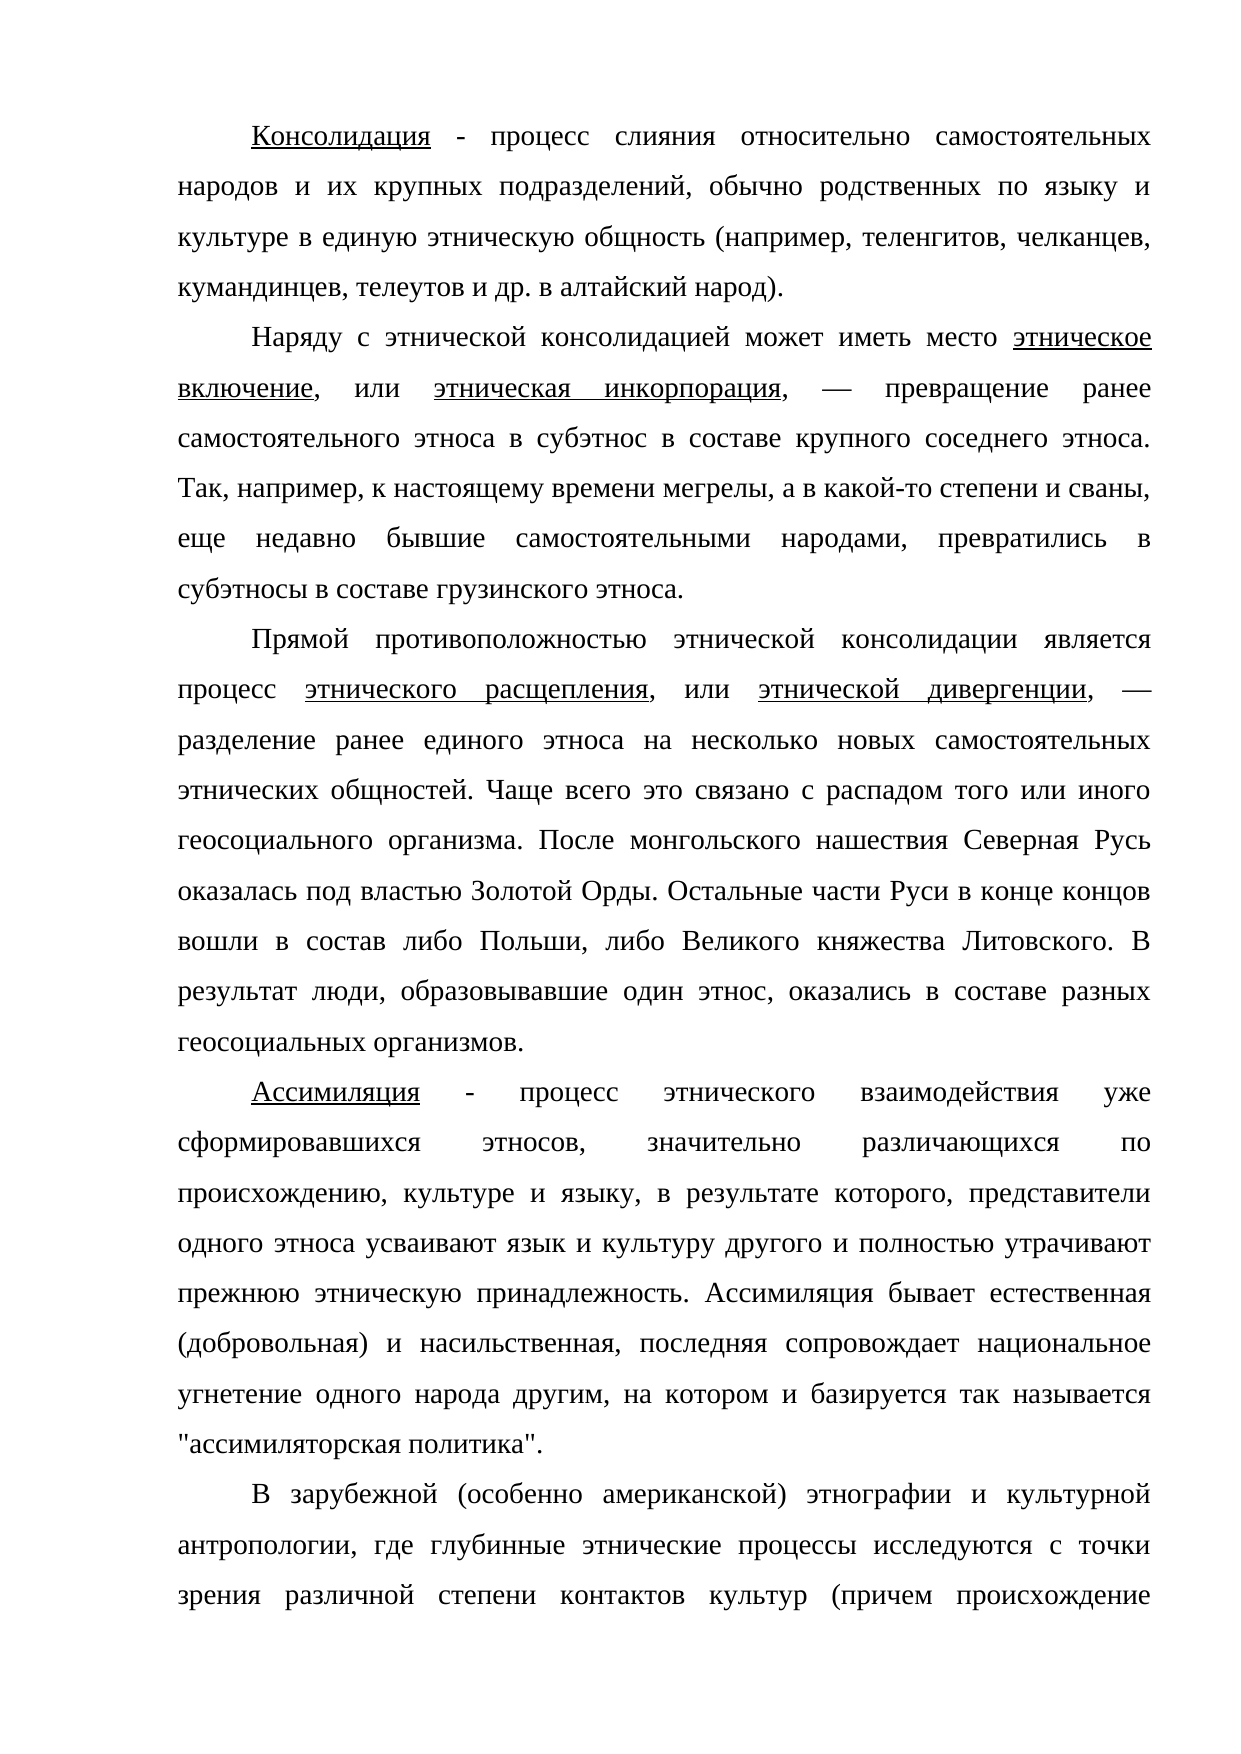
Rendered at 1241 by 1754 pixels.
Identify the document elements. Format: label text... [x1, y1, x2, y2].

text Ассимиляция - процесс этнического взаимодействия уже сформировавшихся этносов, значительно различающихся по происхождению, культуре и языку, в результате которого, представители одного этноса усваивают язык и культуру другого и полностью утрачивают прежнюю этническую принадлежность. Ассимиляция бывает естественная (добровольная) и насильственная, последняя сопровождает национальное угнетение одного народа другим, на котором и базируется так называется "ассимиляторская политика". [177, 1074, 1152, 1460]
text Наряду с этнической консолидацией может иметь место этническое включение, или этническая инкорпорация, — превращение ранее самостоятельного этноса в субэтнос в составе крупного соседнего этноса. Так, например, к настоящему времени мегрелы, а в какой-то степени и сваны, еще недавно бывшие самостоятельными народами, превратились в субэтносы в составе грузинского этноса. [177, 319, 1152, 604]
text Прямой противоположностью этнической консолидации является процесс этнического расщепления, или этнической дивергенции, — разделение ранее единого этноса на несколько новых самостоятельных этнических общностей. Чаще всего это связано с распадом того или иного геосоциального организма. После монгольского нашествия Северная Русь оказалась под властью Золотой Орды. Остальные части Руси в конце концов вошли в состав либо Польши, либо Великого княжества Литовского. В результат люди, образовывавшие один этнос, оказались в составе разных геосоциальных организмов. [177, 621, 1152, 1057]
text Консолидация - процесс слияния относительно самостоятельных народов и их крупных подразделений, обычно родственных по языку и культуре в единую этническую общность (например, теленгитов, челканцев, кумандинцев, телеутов и др. в алтайский народ). [177, 118, 1152, 303]
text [177, 1477, 1152, 1611]
